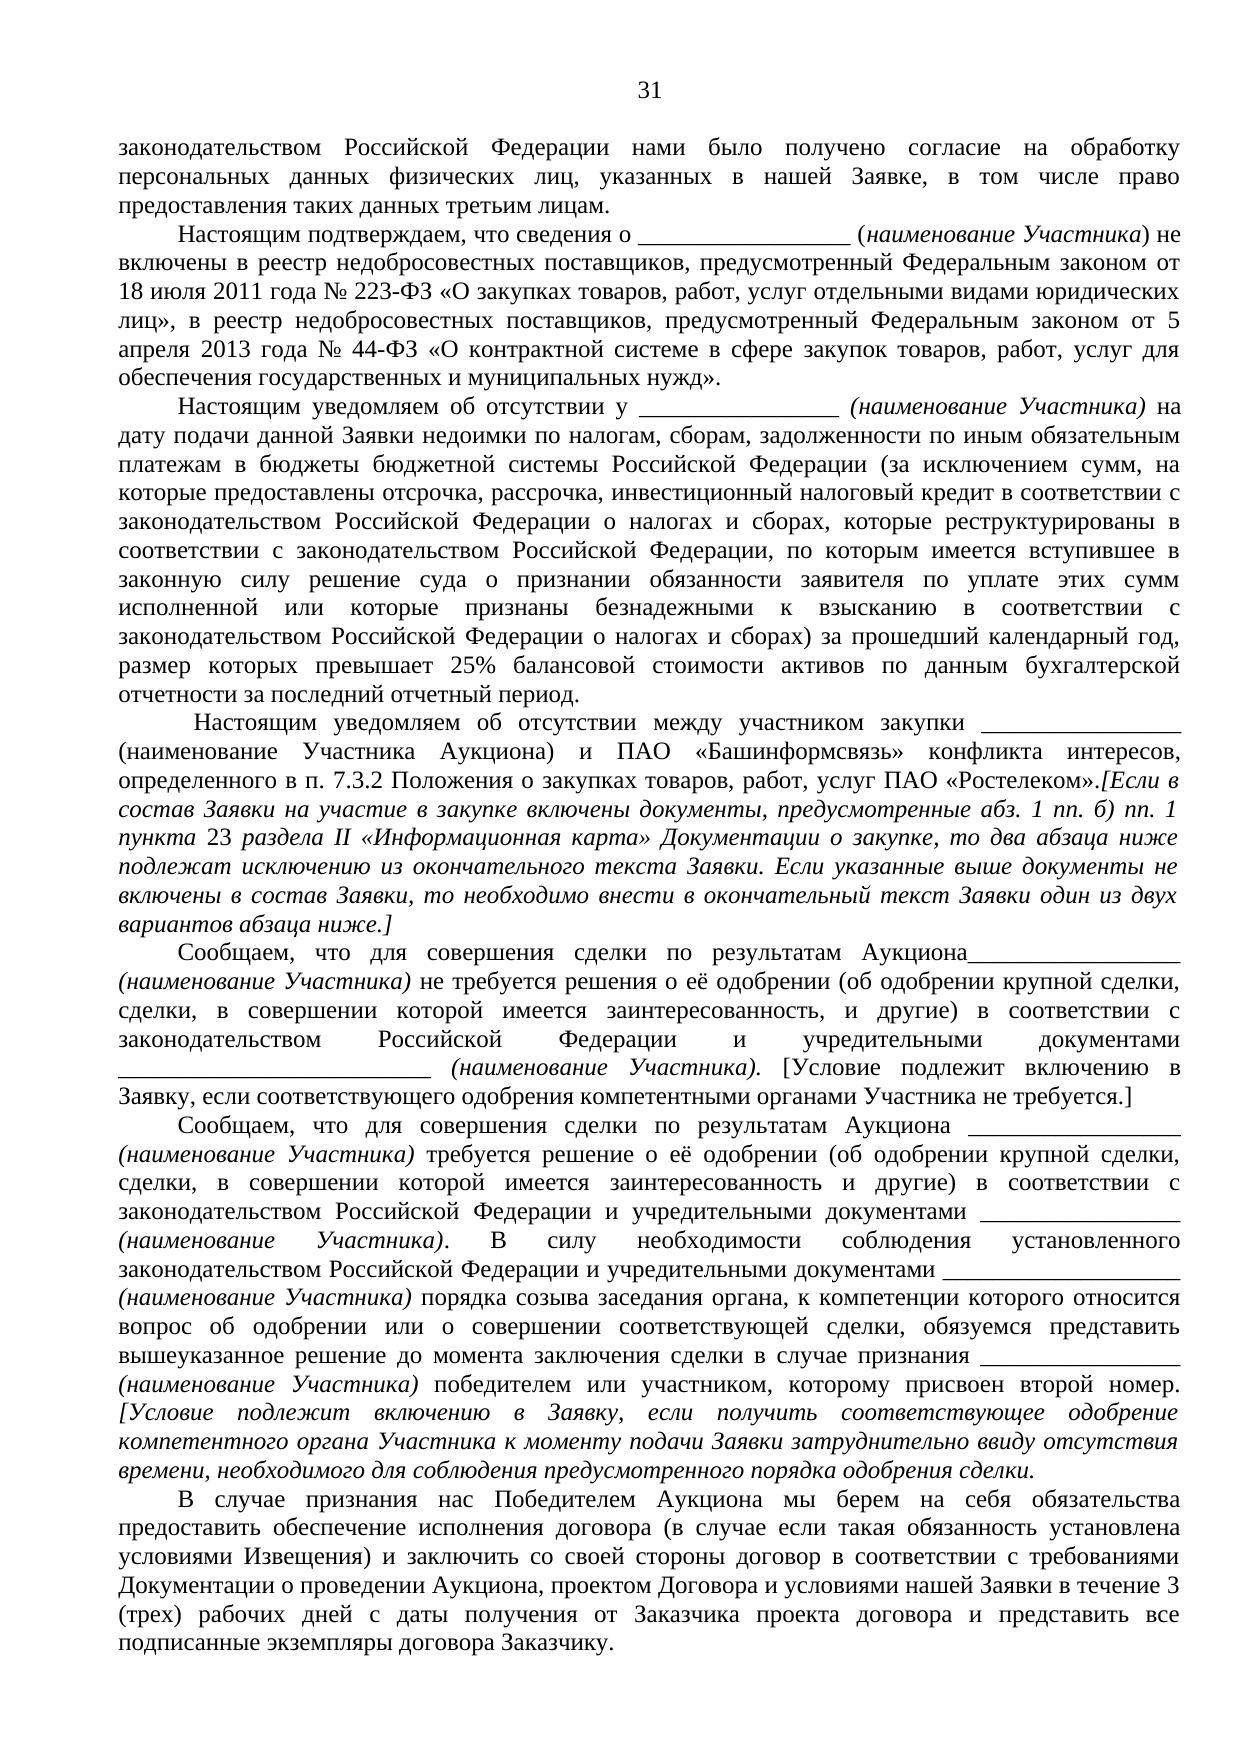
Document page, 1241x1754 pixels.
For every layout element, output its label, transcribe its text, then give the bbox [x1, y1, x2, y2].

text Настоящим уведомляем об отсутствии между участником закупки ________________ (наименование Участника Аукциона) и ПАО «Башинформсвязь» конфликта интересов, определенного в п. 7.3.2 Положения о закупках товаров, работ, услуг ПАО «Ростелеком».[Если в состав Заявки на участие в закупке включены документы, предусмотренные абз. 1 пп. б) пп. 1 пункта 23 раздела II «Информационная карта» Документации о закупке, то два абзаца ниже подлежат исключению из окончательного текста Заявки. Если указанные выше документы не включены в состав Заявки, то необходимо внести в окончательный текст Заявки один из двух вариантов абзаца ниже.] [118, 707, 1181, 937]
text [118, 132, 1181, 219]
text Настоящим уведомляем об отсутствии у ________________ (наименование Участника) на дату подачи данной Заявки недоимки по налогам, сборам, задолженности по иным обязательным платежам в бюджеты бюджетной системы Российской Федерации (за исключением сумм, на которые предоставлены отсрочка, рассрочка, инвестиционный налоговый кредит в соответствии с законодательством Российской Федерации о налогах и сборах, которые реструктурированы в соответствии с законодательством Российской Федерации, по которым имеется вступившее в законную силу решение суда о признании обязанности заявителя по уплате этих сумм исполненной или которые признаны безнадежными к взысканию в соответствии с законодательством Российской Федерации о налогах и сборах) за прошедший календарный год, размер которых превышает 25% балансовой стоимости активов по данным бухгалтерской отчетности за последний отчетный период. [118, 391, 1181, 707]
text Настоящим подтверждаем, что сведения о _________________ (наименование Участника) не включены в реестр недобросовестных поставщиков, предусмотренный Федеральным законом от 18 июля 2011 года № 223-ФЗ «О закупках товаров, работ, услуг отдельными видами юридических лиц», в реестр недобросовестных поставщиков, предусмотренный Федеральным законом от 5 апреля 2013 года № 44-ФЗ «О контрактной системе в сфере закупок товаров, работ, услуг для обеспечения государственных и муниципальных нужд». [118, 219, 1181, 391]
text Сообщаем, что для совершения сделки по результатам Аукциона _________________ (наименование Участника) требуется решение о её одобрении (об одобрении крупной сделки, сделки, в совершении которой имеется заинтересованность и другие) в соответствии с законодательством Российской Федерации и учредительными документами ________________ (наименование Участника). В силу необходимости соблюдения установленного законодательством Российской Федерации и учредительными документами ___________________ (наименование Участника) порядка созыва заседания органа, к компетенции которого относится вопрос об одобрении или о совершении соответствующей сделки, обязуемся представить вышеуказанное решение до момента заключения сделки в случае признания ________________ (наименование Участника) победителем или участником, которому присвоен второй номер. [Условие подлежит включению в Заявку, если получить соответствующее одобрение компетентного органа Участника к моменту подачи Заявки затруднительно ввиду отсутствия времени, необходимого для соблюдения предусмотренного порядка одобрения сделки. [118, 1110, 1181, 1484]
text Сообщаем, что для совершения сделки по результатам Аукциона_________________ (наименование Участника) не требуется решения о её одобрении (об одобрении крупной сделки, сделки, в совершении которой имеется заинтересованность, и другие) в соответствии с законодательством Российской Федерации и учредительными документами _________________________ (наименование Участника). [Условие подлежит включению в Заявку, если соответствующего одобрения компетентными органами Участника не требуется.] [118, 937, 1181, 1110]
text В случае признания нас Победителем Аукциона мы берем на себя обязательства предоставить обеспечение исполнения договора (в случае если такая обязанность установлена условиями Извещения) и заключить со своей стороны договор в соответствии с требованиями Документации о проведении Аукциона, проектом Договора и условиями нашей Заявки в течение 3 (трех) рабочих дней с даты получения от Заказчика проекта договора и представить все подписанные экземпляры договора Заказчику. [118, 1484, 1181, 1656]
